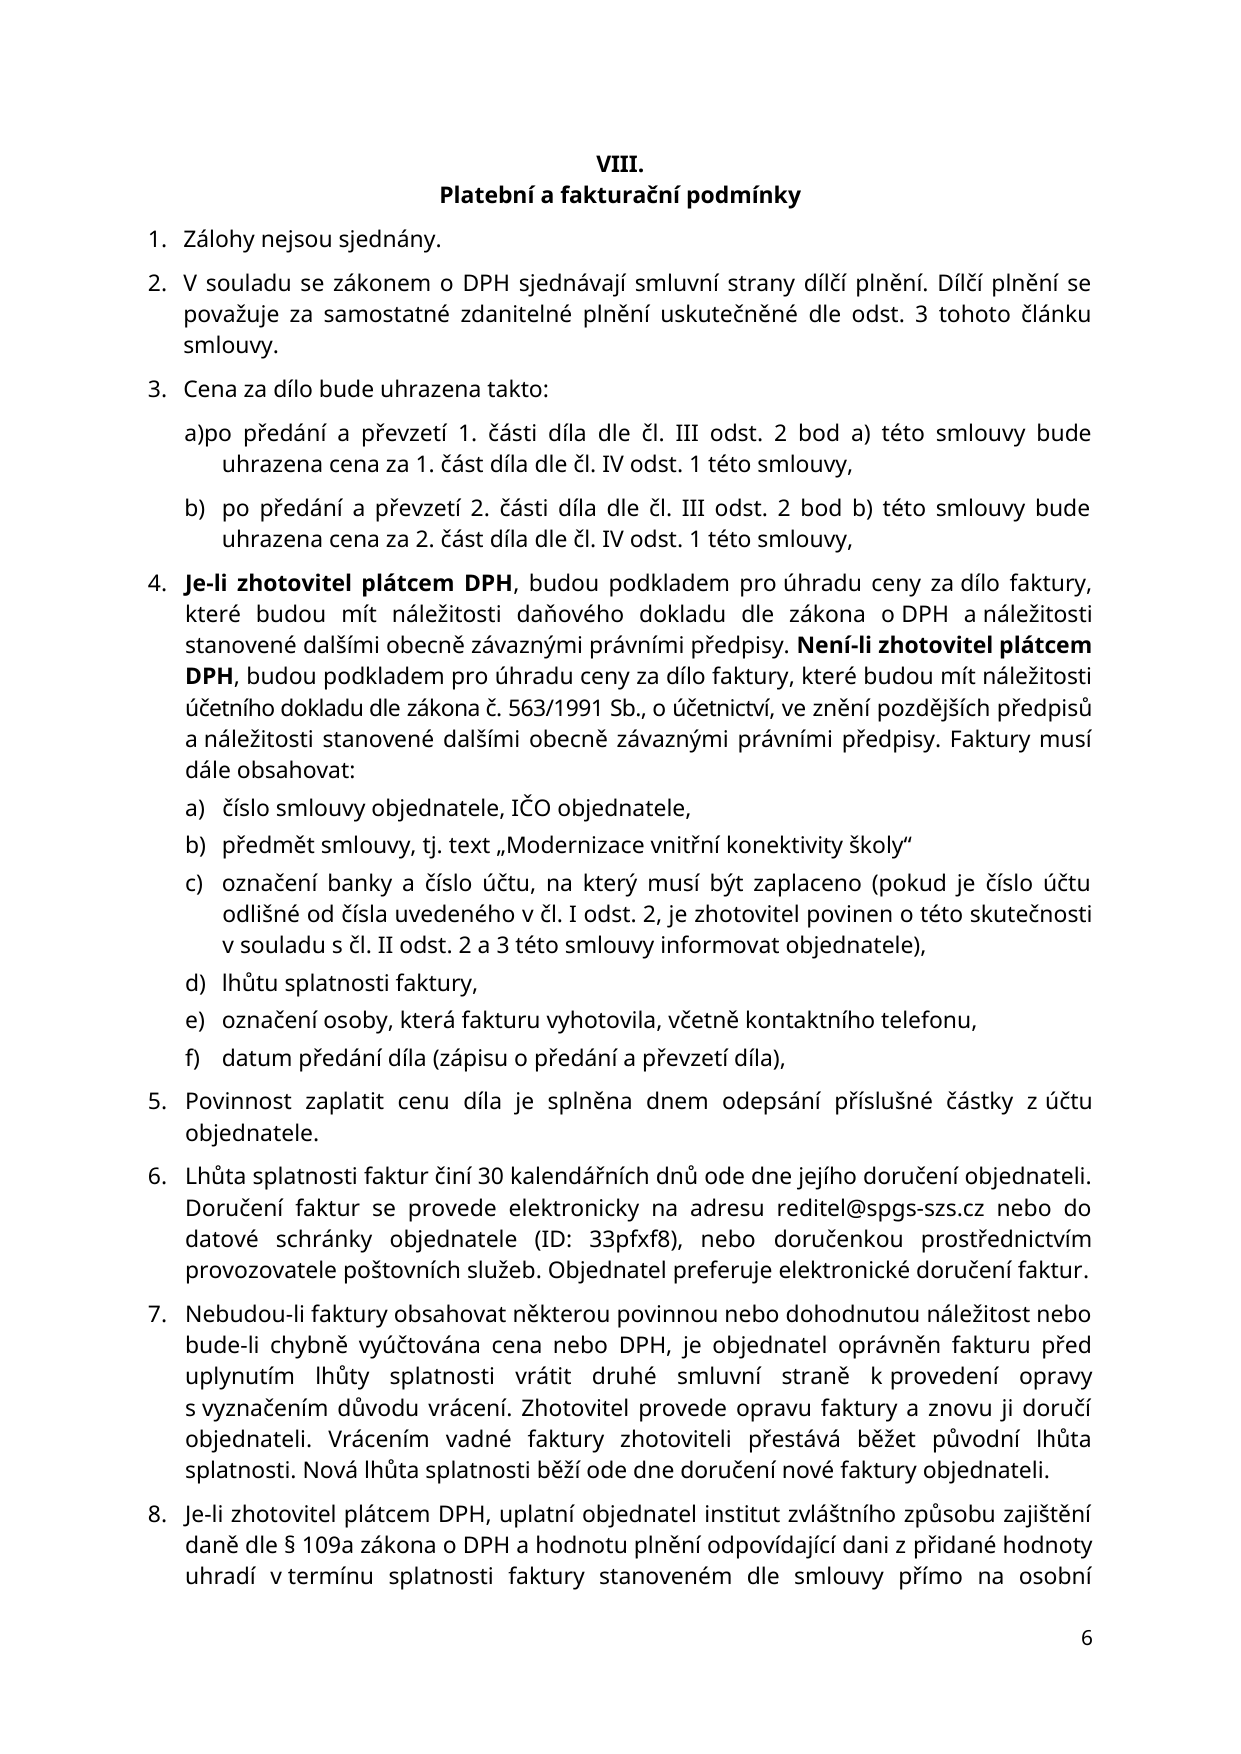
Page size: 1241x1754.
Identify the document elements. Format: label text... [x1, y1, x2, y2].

list Lhůta splatnosti faktur činí 30 kalendářních dnů ode dne jejího doručení objednateli. Doručení faktur se provede elektronicky na adresu reditel@spgs-szs.cz nebo do datové schránky objednatele (ID: 33pfxf8), nebo doručenkou prostřednictvím provozovatele poštovních služeb. Objednatel preferuje elektronické doručení faktur. [148, 1160, 1092, 1285]
list po předání a převzetí 2. části díla dle čl. III odst. 2 bod b) této smlouvy bude uhrazena cena za 2. část díla dle čl. IV odst. 1 této smlouvy, [184, 491, 1092, 554]
list Cena za dílo bude uhrazena takto: [148, 373, 1092, 404]
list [148, 1498, 1092, 1591]
list V souladu se zákonem o DPH sjednávají smluvní strany dílčí plnění. Dílčí plnění se považuje za samostatné zdanitelné plnění uskutečněné dle odst. 3 tohoto článku smlouvy. [148, 266, 1092, 360]
list Zálohy nejsou sjednány. [148, 223, 1092, 254]
list předmět smlouvy, tj. text „Modernizace vnitřní konektivity školy“ [185, 829, 1092, 860]
list lhůtu splatnosti faktury, [185, 966, 1092, 998]
list označení osoby, která fakturu vyhotovila, včetně kontaktního telefonu, [185, 1004, 1092, 1035]
text VIII. Platební a fakturační podmínky [148, 148, 1092, 210]
list číslo smlouvy objednatele, IČO objednatele, [185, 791, 1092, 823]
list datum předání díla (zápisu o předání a převzetí díla), [185, 1041, 1092, 1073]
list Je-li zhotovitel plátcem DPH, budou podkladem pro úhradu ceny za dílo faktury, které budou mít náležitosti daňového dokladu dle zákona o DPH a náležitosti stanovené dalšími obecně závaznými právními předpisy. Není-li zhotovitel plátcem DPH, budou podkladem pro úhradu ceny za dílo faktury, které budou mít náležitosti účetního dokladu dle zákona č. 563/1991 Sb., o účetnictví, ve znění pozdějších předpisů a náležitosti stanovené dalšími obecně závaznými právními předpisy. Faktury musí dále obsahovat: [148, 566, 1092, 785]
list po předání a převzetí 1. části díla dle čl. III odst. 2 bod a) této smlouvy bude uhrazena cena za 1. část díla dle čl. IV odst. 1 této smlouvy, [184, 416, 1092, 479]
list Povinnost zaplatit cenu díla je splněna dnem odepsání příslušné částky z účtu objednatele. [148, 1085, 1092, 1148]
list označení banky a číslo účtu, na který musí být zaplaceno (pokud je číslo účtu odlišné od čísla uvedeného v čl. I odst. 2, je zhotovitel povinen o této skutečnosti v souladu s čl. II odst. 2 a 3 této smlouvy informovat objednatele), [185, 866, 1092, 960]
list Nebudou-li faktury obsahovat některou povinnou nebo dohodnutou náležitost nebo bude-li chybně vyúčtována cena nebo DPH, je objednatel oprávněn fakturu před uplynutím lhůty splatnosti vrátit druhé smluvní straně k provedení opravy s vyznačením důvodu vrácení. Zhotovitel provede opravu faktury a znovu ji doručí objednateli. Vrácením vadné faktury zhotoviteli přestává běžet původní lhůta splatnosti. Nová lhůta splatnosti běží ode dne doručení nové faktury objednateli. [148, 1298, 1092, 1485]
